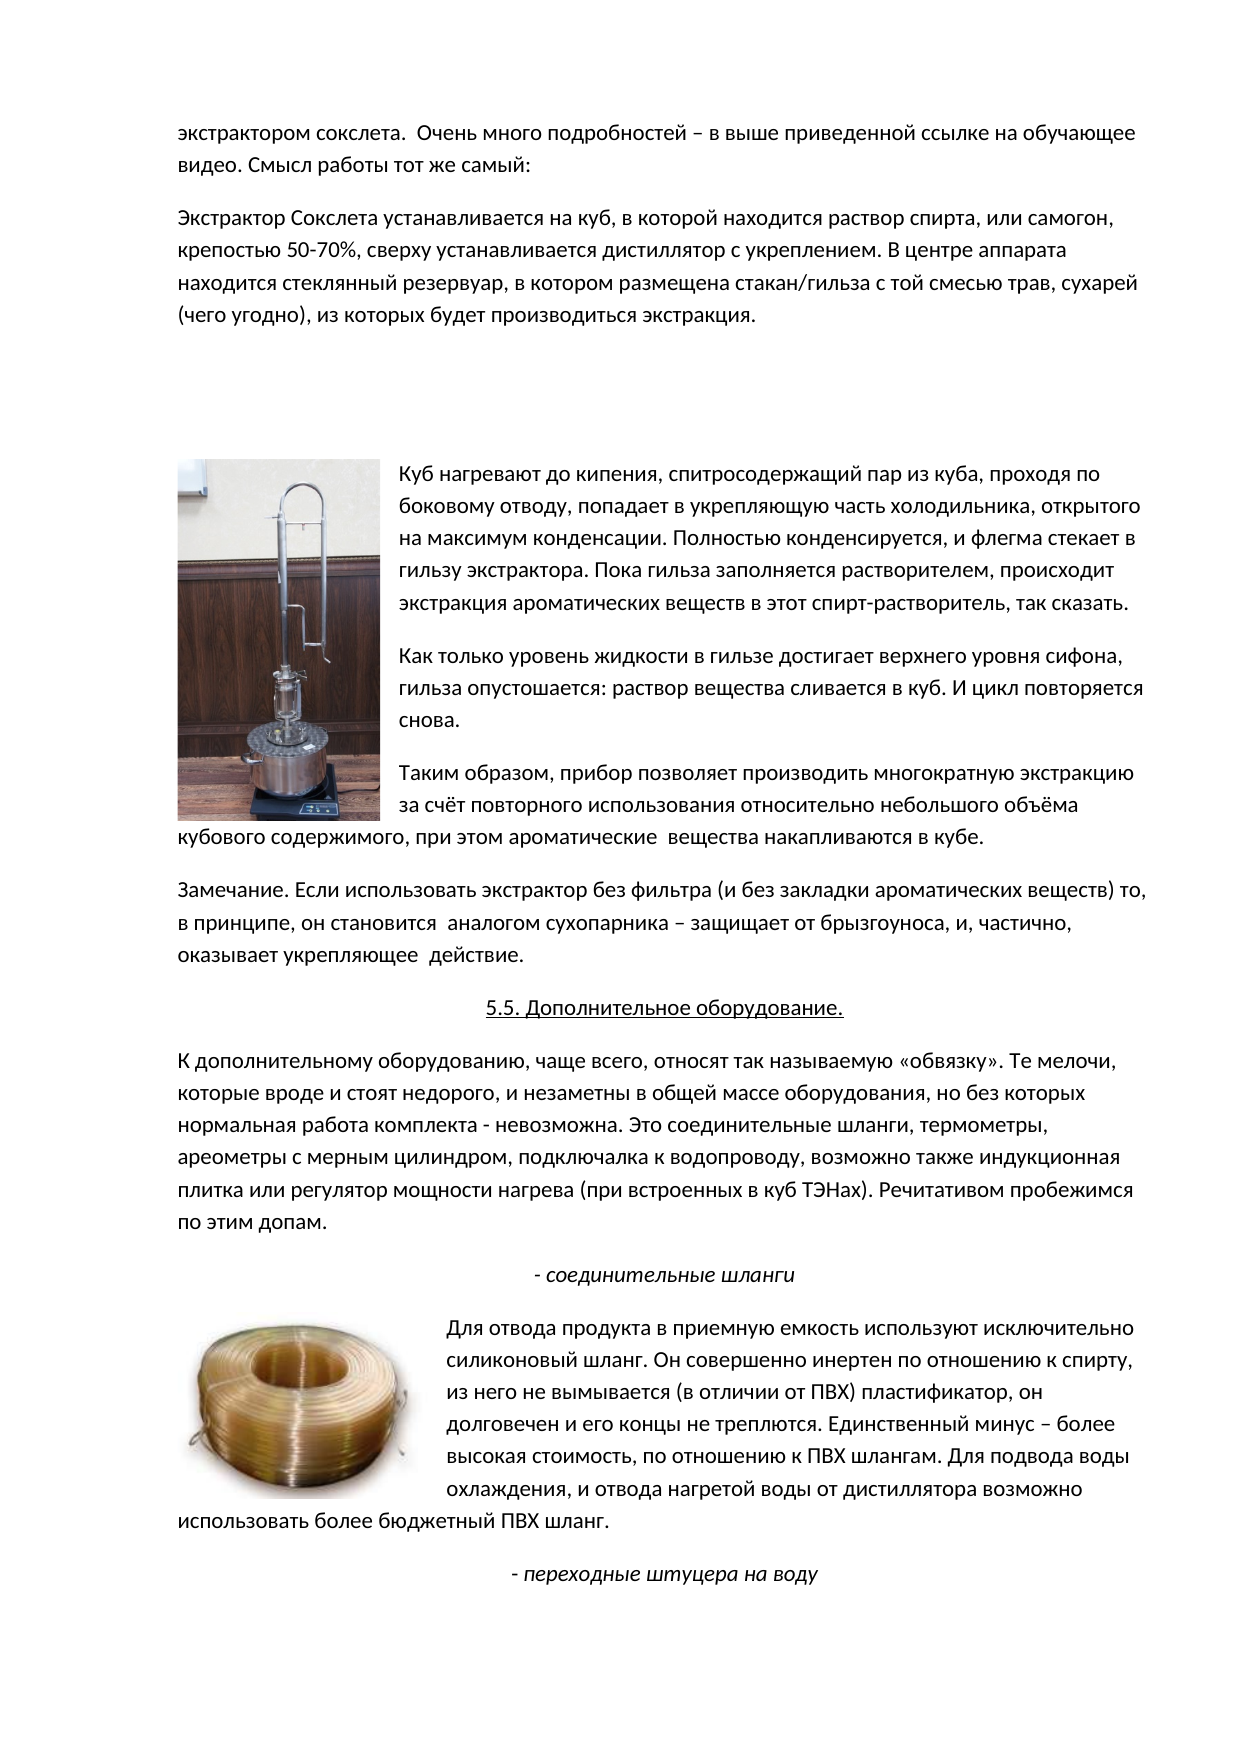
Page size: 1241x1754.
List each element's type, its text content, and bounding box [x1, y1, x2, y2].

text 5.5. Дополнительное оборудование. [177, 993, 1152, 1021]
text - переходные штуцера на воду [177, 1559, 1152, 1587]
text К дополнительному оборудованию, чаще всего, относят так называемую «обвязку». Те мелочи, которые вроде и стоят недорого, и незаметны в общей массе оборудования, но без которых нормальная работа комплекта - невозможна. Это соединительные шланги, термометры, ареометры с мерным цилиндром, подключалка к водопроводу, возможно также индукционная плитка или регулятор мощности нагрева (при встроенных в куб ТЭНах). Речитативом пробежимся по этим допам. [177, 1046, 1152, 1235]
text Для отвода продукта в приемную емкость используют исключительно силиконовый шланг. Он совершенно инертен по отношению к спирту, из него не вымывается (в отличии от ПВХ) пластификатор, он долговечен и его концы не треплются. Единственный минус – более высокая стоимость, по отношению к ПВХ шлангам. Для подвода воды охлаждения, и отвода нагретой воды от дистиллятора возможно использовать более бюджетный ПВХ шланг. [177, 1313, 1152, 1534]
text Как только уровень жидкости в гильзе достигает верхнего уровня сифона, гильза опустошается: раствор вещества сливается в куб. И цикл повторяется снова. [381, 641, 1152, 733]
picture [177, 459, 381, 821]
text Куб нагревают до кипения, спитросодержащий пар из куба, проходя по боковому отводу, попадает в укрепляющую часть холодильника, открытого на максимум конденсации. Полностью конденсируется, и флегма стекает в гильзу экстрактора. Пока гильза заполняется растворителем, происходит экстракция ароматических веществ в этот спирт-растворитель, так сказать. [381, 459, 1152, 616]
text Таким образом, прибор позволяет производить многократную экстракцию за счёт повторного использования относительно небольшого объёма кубового содержимого, при этом ароматические вещества накапливаются в кубе. [177, 758, 1152, 851]
picture [177, 1312, 428, 1499]
text Экстрактор Сокслета устанавливается на куб, в которой находится раствор спирта, или самогон, крепостью 50-70%, сверху устанавливается дистиллятор с укреплением. В центре аппарата находится стеклянный резервуар, в котором размещена стакан/гильза с той смесью трав, сухарей (чего угодно), из которых будет производиться экстракция. [177, 203, 1152, 328]
text - соединительные шланги [177, 1260, 1152, 1288]
text Замечание. Если использовать экстрактор без фильтра (и без закладки ароматических веществ) то, в принципе, он становится аналогом сухопарника – защищает от брызгоуноса, и, частично, оказывает укрепляющее действие. [177, 876, 1152, 968]
